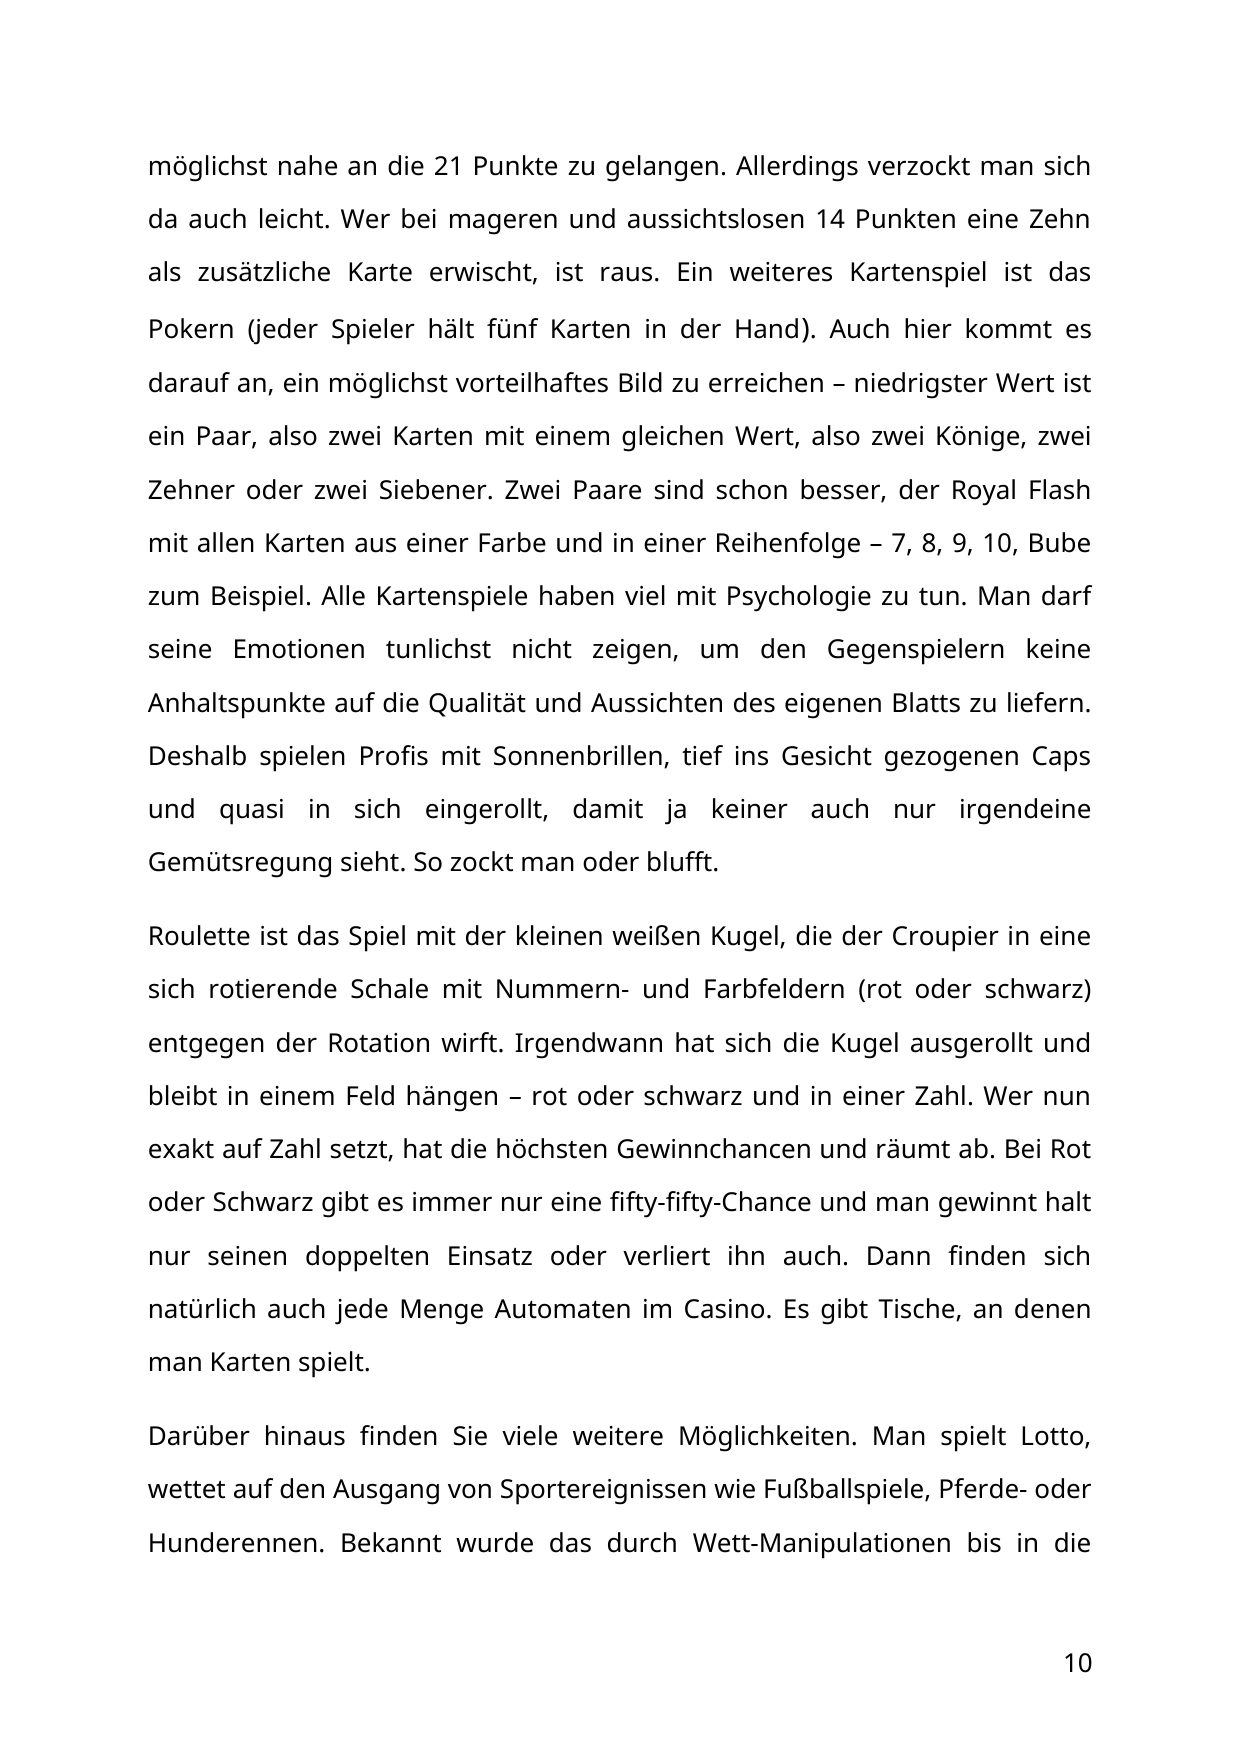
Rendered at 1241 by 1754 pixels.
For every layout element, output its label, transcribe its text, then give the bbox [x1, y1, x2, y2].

text Roulette ist das Spiel mit der kleinen weißen Kugel, die der Croupier in eine sich rotierende Schale mit Nummern- und Farbfeldern (rot oder schwarz) entgegen der Rotation wirft. Irgendwann hat sich die Kugel ausgerollt und bleibt in einem Feld hängen – rot oder schwarz und in einer Zahl. Wer nun exakt auf Zahl setzt, hat die höchsten Gewinnchancen und räumt ab. Bei Rot oder Schwarz gibt es immer nur eine fifty-fifty-Chance und man gewinnt halt nur seinen doppelten Einsatz oder verliert ihn auch. Dann finden sich natürlich auch jede Menge Automaten im Casino. Es gibt Tische, an denen man Karten spielt. [148, 918, 1093, 1379]
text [148, 1418, 1093, 1560]
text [148, 148, 1093, 879]
